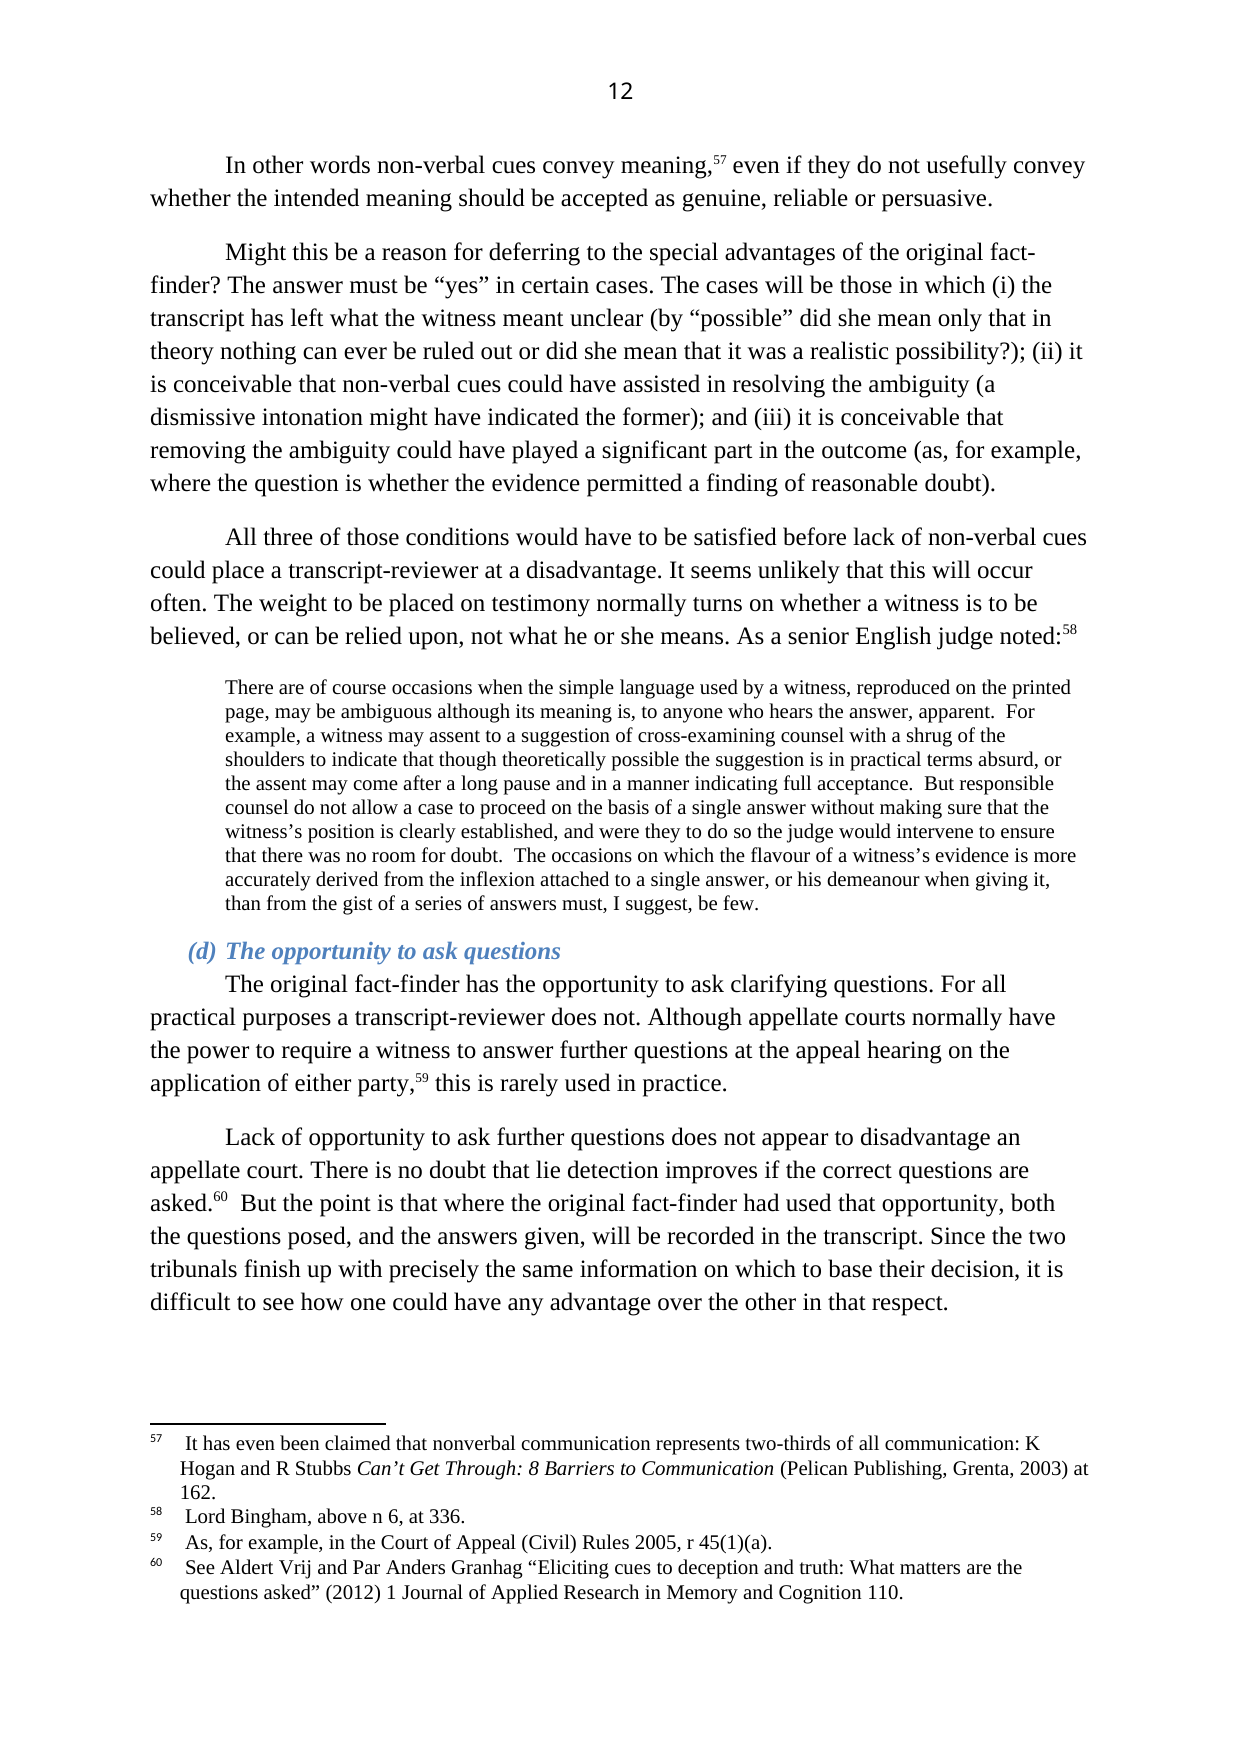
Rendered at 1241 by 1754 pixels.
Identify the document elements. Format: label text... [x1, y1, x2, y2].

text Might this be a reason for deferring to the special advantages of the original fact-finder? The answer must be “yes” in certain cases. The cases will be those in which (i) the transcript has left what the witness meant unclear (by “possible” did she mean only that in theory nothing can ever be ruled out or did she mean that it was a realistic possibility?); (ii) it is conceivable that non-verbal cues could have assisted in resolving the ambiguity (a dismissive intonation might have indicated the former); and (iii) it is conceivable that removing the ambiguity could have played a significant part in the outcome (as, for example, where the question is whether the evidence permitted a finding of reasonable doubt). [150, 237, 1090, 497]
text The original fact-finder has the opportunity to ask clarifying questions. For all practical purposes a transcript-reviewer does not. Although appellate courts normally have the power to require a witness to answer further questions at the appeal hearing on the application of either party, this is rarely used in practice. [150, 969, 1090, 1097]
text All three of those conditions would have to be satisfied before lack of non-verbal cues could place a transcript-reviewer at a disadvantage. It seems unlikely that this will occur often. The weight to be placed on testimony normally turns on whether a witness is to be believed, or can be relied upon, not what he or she means. As a senior English judge noted: [150, 522, 1090, 650]
text There are of course occasions when the simple language used by a witness, reproduced on the printed page, may be ambiguous although its meaning is, to anyone who hears the answer, apparent. For example, a witness may assent to a suggestion of cross-examining counsel with a shrug of the shoulders to indicate that though theoretically possible the suggestion is in practical terms absurd, or the assent may come after a long pause and in a manner indicating full acceptance. But responsible counsel do not allow a case to proceed on the basis of a single answer without making sure that the witness’s position is clearly established, and were they to do so the judge would intervene to ensure that there was no room for doubt. The occasions on which the flavour of a witness’s evidence is more accurately derived from the inflexion attached to a single answer, or his demeanour when giving it, than from the gist of a series of answers must, I suggest, be few. [225, 675, 1090, 915]
text Lack of opportunity to ask further questions does not appear to disadvantage an appellate court. There is no doubt that lie detection improves if the correct questions are asked. But the point is that where the original fact-finder had used that opportunity, both the questions posed, and the answers given, will be recorded in the transcript. Since the two tribunals finish up with precisely the same information on which to base their decision, it is difficult to see how one could have any advantage over the other in that respect. [150, 1122, 1090, 1316]
subtitle The opportunity to ask questions [187, 936, 1090, 965]
text In other words non-verbal cues convey meaning, even if they do not usefully convey whether the intended meaning should be accepted as genuine, reliable or persuasive. [150, 150, 1090, 212]
